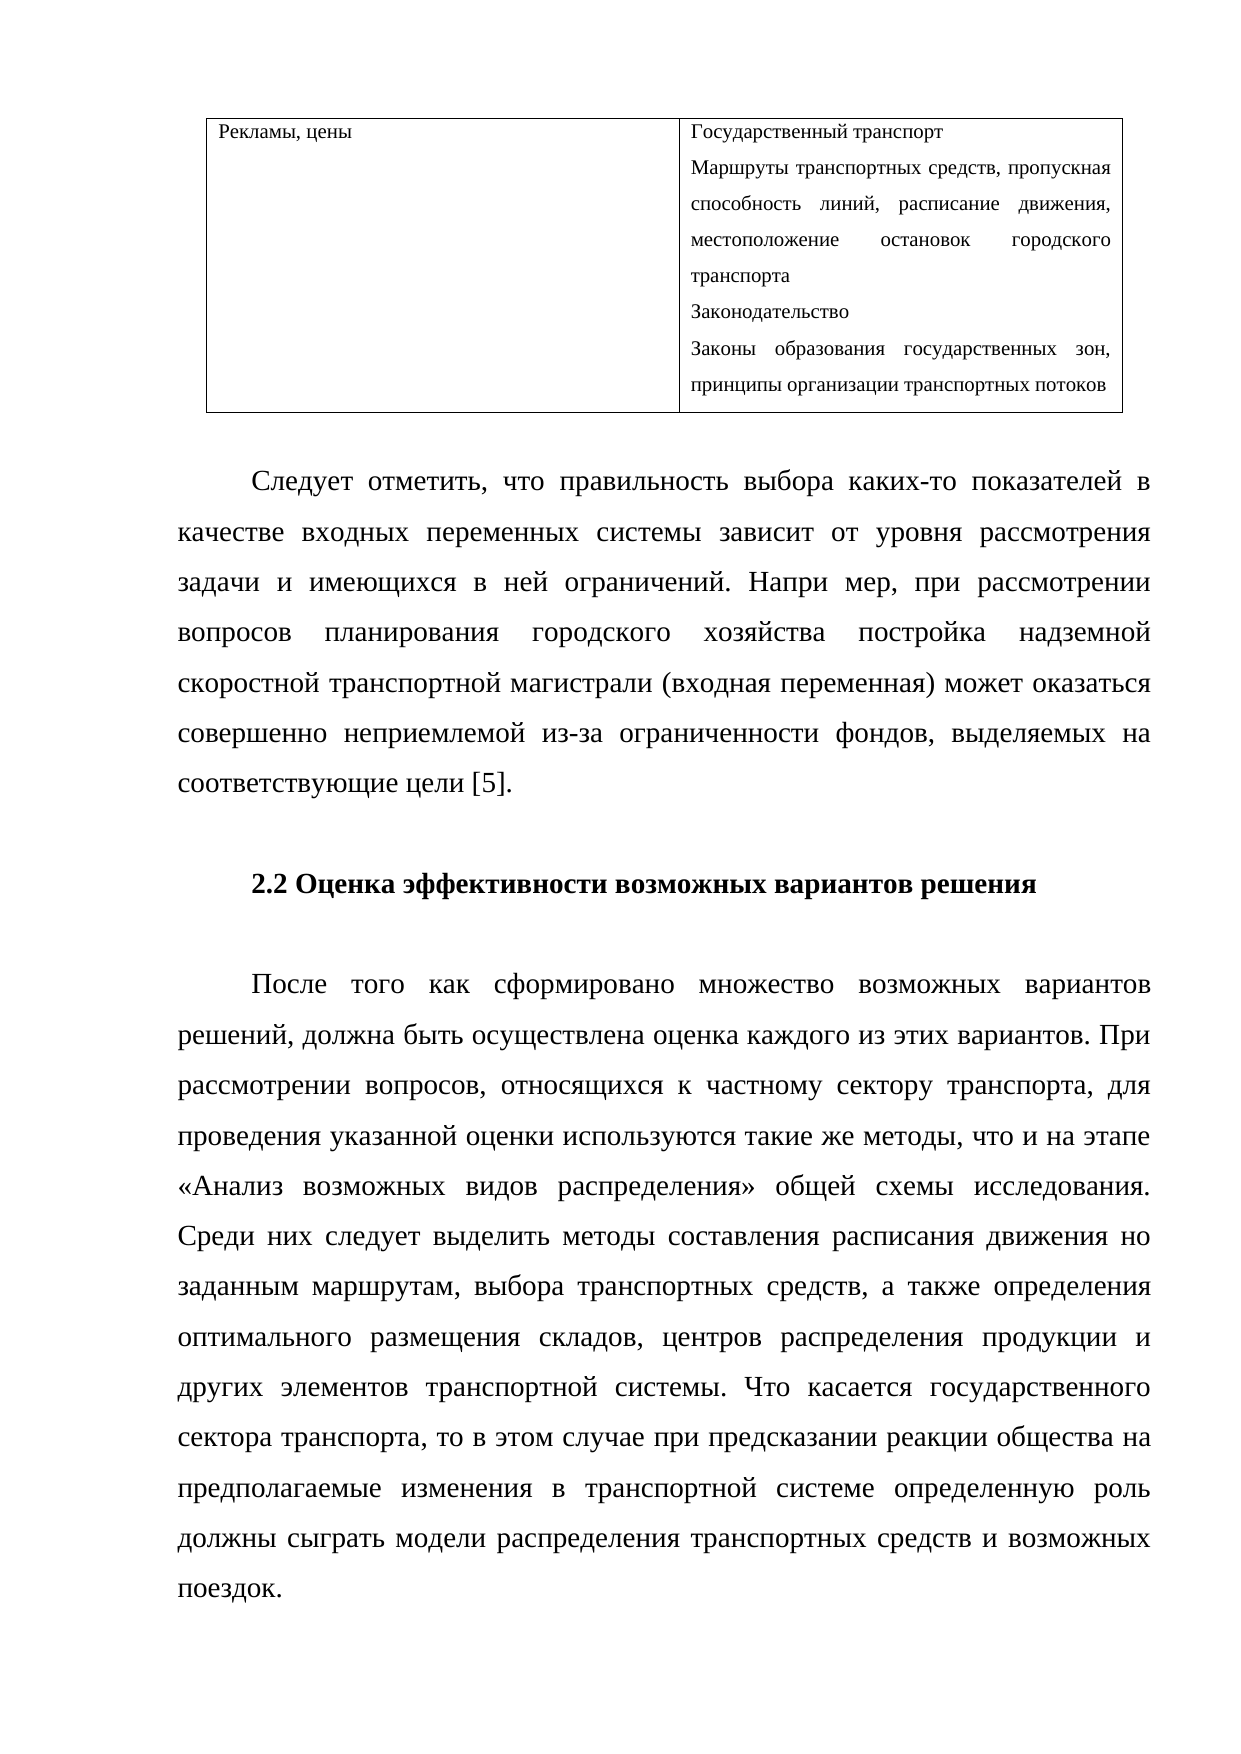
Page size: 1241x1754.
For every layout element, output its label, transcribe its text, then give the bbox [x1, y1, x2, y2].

text 2.2 Оценка эффективности возможных вариантов решения [177, 866, 1152, 899]
table_cell Рекламы, цены [207, 119, 679, 412]
text После того как сформировано множество возможных вариантов решений, должна быть осуществлена оценка каждого из этих вариантов. При рассмотрении вопросов, относящихся к частному сектору транспорта, для проведения указанной оценки используются такие же методы, что и на этапе «Анализ возможных видов распределения» общей схемы исследования. Среди них следует выделить методы составления расписания движения но заданным маршрутам, выбора транспортных средств, а также определения оптимального размещения складов, центров распределения продукции и других элементов транспортной системы. Что касается государственного сектора транспорта, то в этом случае при предсказании реакции общества на предполагаемые изменения в транспортной системе определенную роль должны сыграть модели распределения транспортных средств и возможных поездок. [177, 967, 1152, 1604]
text Следует отметить, что правильность выбора каких-то показателей в качестве входных переменных системы зависит от уровня рассмотрения задачи и имеющихся в ней ограничений. Напри мер, при рассмотрении вопросов планирования городского хозяйства постройка надземной скоростной транспортной магистрали (входная переменная) может оказаться совершенно неприемлемой из-за ограниченности фондов, выделяемых на соответствующие цели [5]. [177, 463, 1152, 799]
table_cell Государственный транспорт Маршруты транспортных средств, пропускная способность линий, расписание движения, местоположение остановок городского транспорта Законодательство Законы образования государственных зон, принципы организации транспортных потоков [680, 119, 1122, 412]
